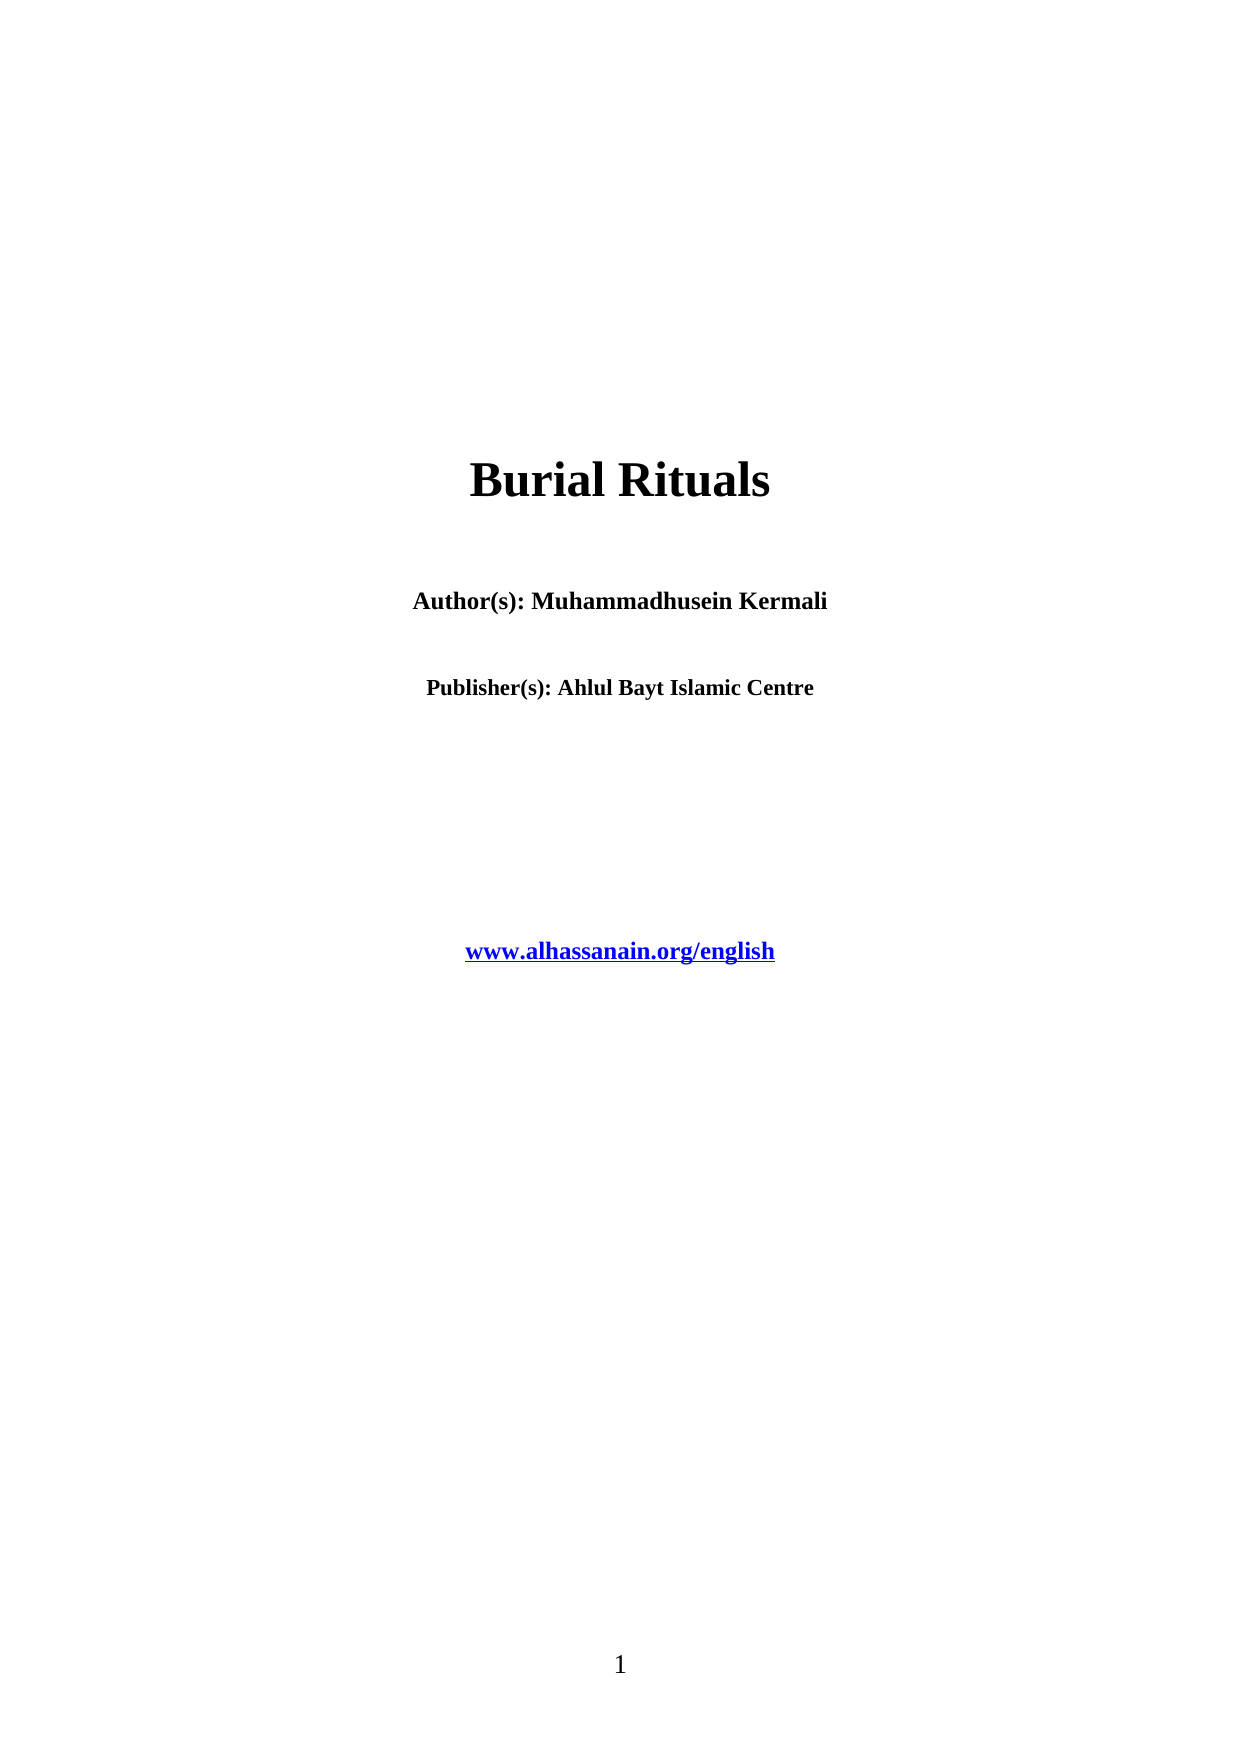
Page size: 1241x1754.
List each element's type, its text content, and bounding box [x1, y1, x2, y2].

text Burial Rituals [236, 450, 1004, 507]
text Author(s): Muhammadhusein Kermali [236, 586, 1004, 615]
text Publisher(s): Ahlul Bayt Islamic Centre [236, 674, 1004, 700]
text www.alhassanain.org/english [236, 936, 1004, 964]
